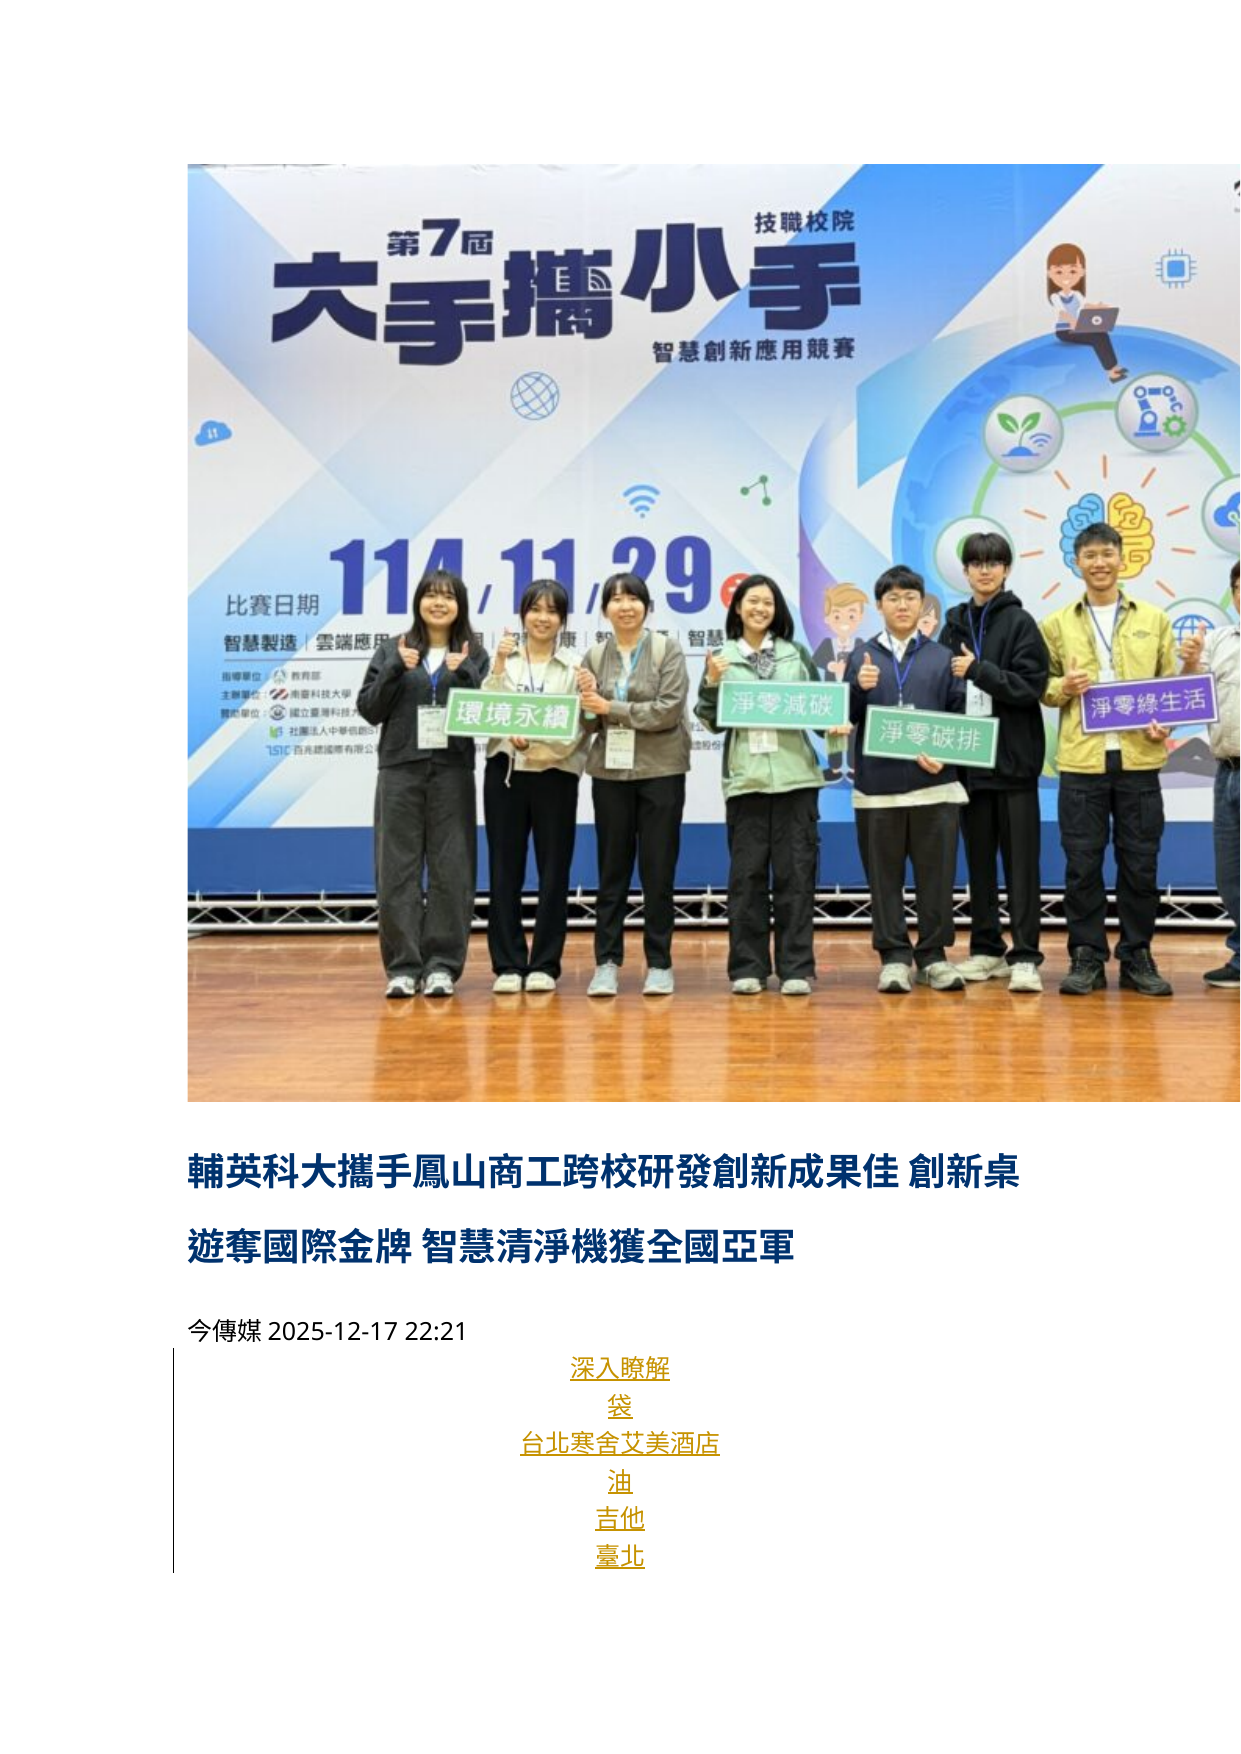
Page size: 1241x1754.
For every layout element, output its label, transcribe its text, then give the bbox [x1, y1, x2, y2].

text 今傳媒2025-12-17 22:21 [187, 1310, 1053, 1348]
picture [187, 164, 1241, 1102]
text 輔英科大攜手鳳山商工跨校研發創新成果佳 創新桌遊奪國際金牌 智慧清淨機獲全國亞軍 [187, 1131, 1053, 1281]
